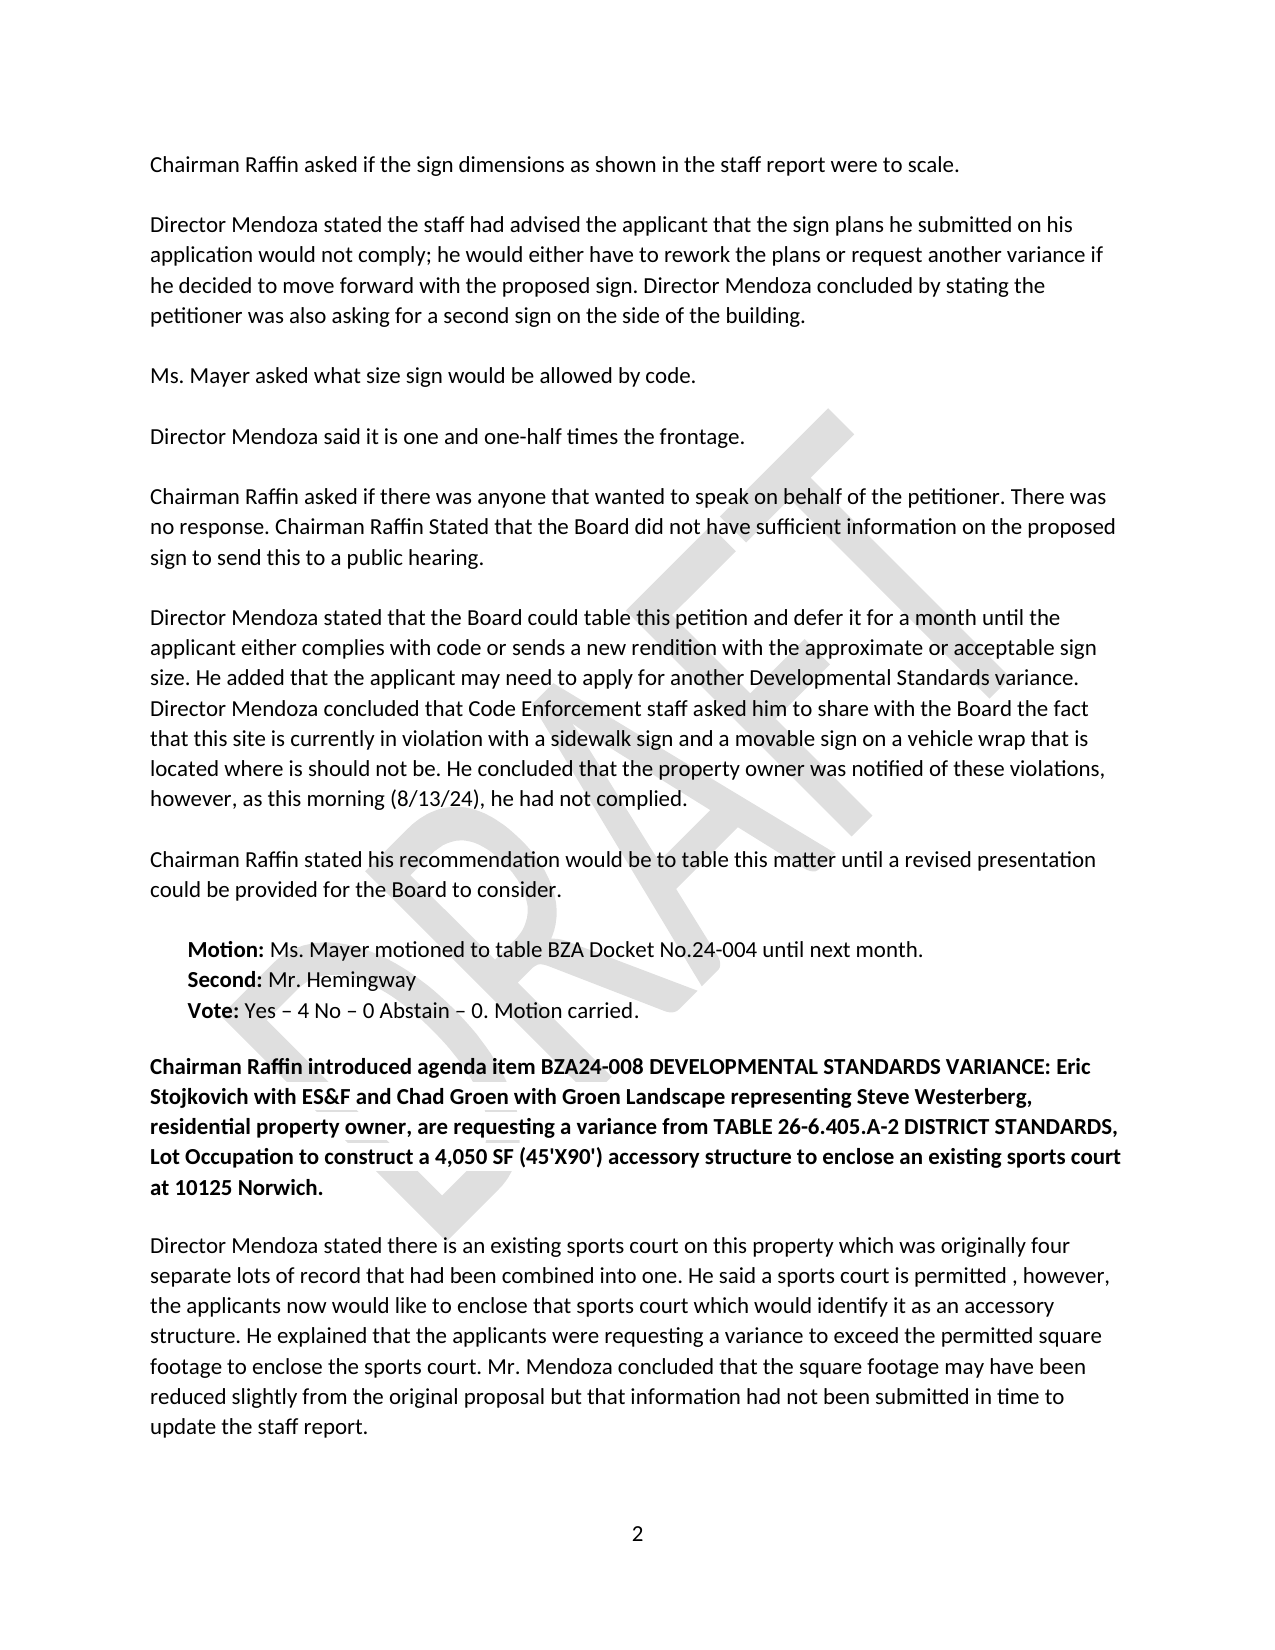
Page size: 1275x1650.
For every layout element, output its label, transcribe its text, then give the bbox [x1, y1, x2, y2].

text Chairman Raffin asked if there was anyone that wanted to speak on behalf of the petitioner. There was no response. Chairman Raffin Stated that the Board did not have sufficient information on the proposed sign to send this to a public hearing. [150, 482, 1125, 571]
text Director Mendoza stated the staff had advised the applicant that the sign plans he submitted on his application would not comply; he would either have to rework the plans or request another variance if he decided to move forward with the proposed sign. Director Mendoza concluded by stating the petitioner was also asking for a second sign on the side of the building. [150, 210, 1125, 329]
text Director Mendoza stated there is an existing sports court on this property which was originally four separate lots of record that had been combined into one. He said a sports court is permitted , however, the applicants now would like to enclose that sports court which would identify it as an accessory structure. He explained that the applicants were requesting a variance to exceed the permitted square footage to enclose the sports court. Mr. Mendoza concluded that the square footage may have been reduced slightly from the original proposal but that information had not been submitted in time to update the staff report. [150, 1231, 1125, 1440]
text Second: Mr. Hemingway [150, 966, 1125, 994]
text Chairman Raffin asked if the sign dimensions as shown in the staff report were to scale. [150, 150, 1125, 178]
text Director Mendoza stated that the Board could table this petition and defer it for a month until the applicant either complies with code or sends a new rendition with the approximate or acceptable sign size. He added that the applicant may need to apply for another Developmental Standards variance. Director Mendoza concluded that Code Enforcement staff asked him to share with the Board the fact that this site is currently in violation with a sidewalk sign and a movable sign on a vehicle wrap that is located where is should not be. He concluded that the property owner was notified of these violations, however, as this morning (8/13/24), he had not complied. [150, 603, 1125, 812]
text Ms. Mayer asked what size sign would be allowed by code. [150, 361, 1125, 389]
text Chairman Raffin introduced agenda item BZA24-008 DEVELOPMENTAL STANDARDS VARIANCE: Eric Stojkovich with ES&F and Chad Groen with Groen Landscape representing Steve Westerberg, residential property owner, are requesting a variance from TABLE 26-6.405.A-2 DISTRICT STANDARDS, Lot Occupation to construct a 4,050 SF (45'X90') accessory structure to enclose an existing sports court at 10125 Norwich. [150, 1052, 1125, 1201]
text Motion: Ms. Mayer motioned to table BZA Docket No.24-004 until next month. [150, 935, 1125, 963]
text Director Mendoza said it is one and one-half times the frontage. [150, 422, 1125, 450]
text Vote: Yes – 4 No – 0 Abstain – 0. Motion carried. [150, 996, 1125, 1024]
text Chairman Raffin stated his recommendation would be to table this matter until a revised presentation could be provided for the Board to consider. [150, 845, 1125, 903]
